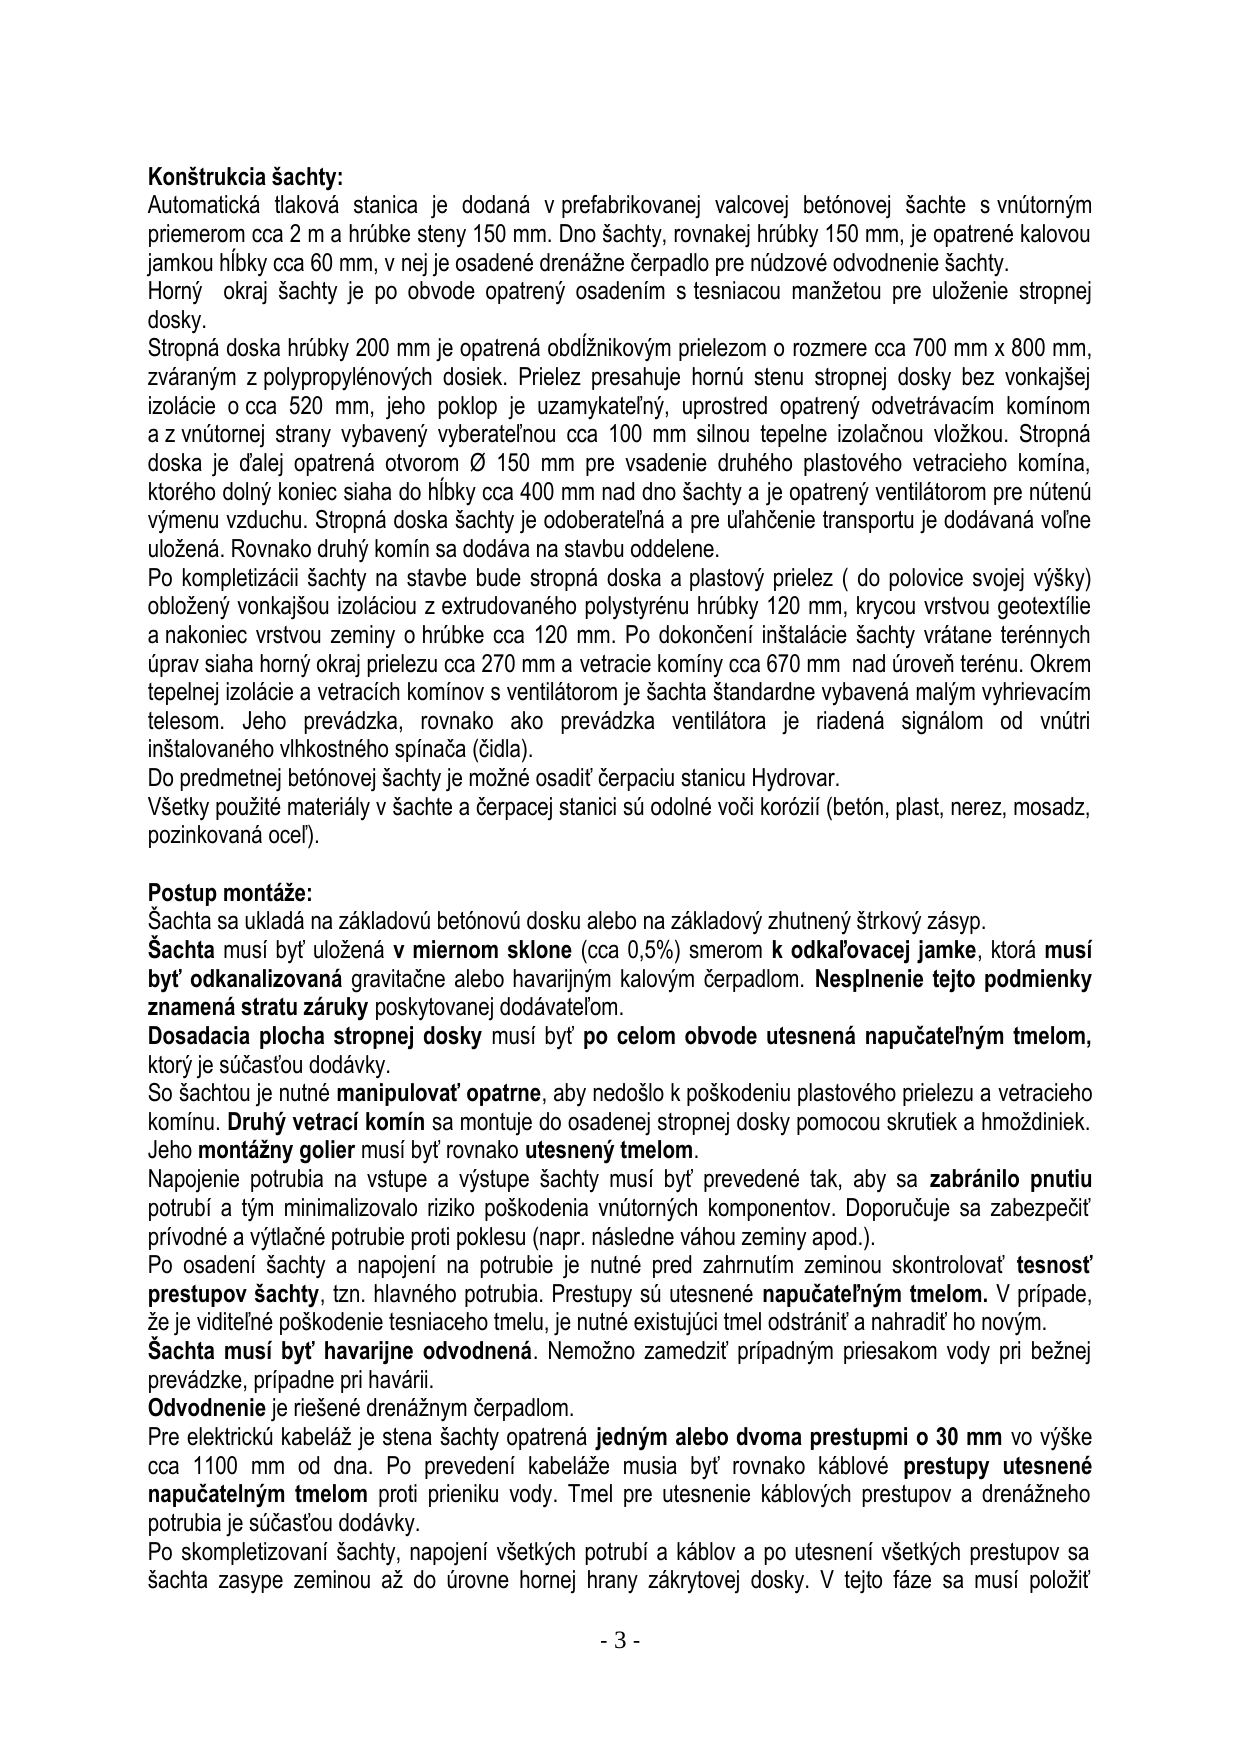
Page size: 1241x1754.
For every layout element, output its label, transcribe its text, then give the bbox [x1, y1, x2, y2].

text Do predmetnej betónovej šachty je možné osadiť čerpaciu stanicu Hydrovar. [148, 763, 1092, 792]
text Po osadení šachty a napojení na potrubie je nutné pred zahrnutím zeminou skontrolovať tesnosť prestupov šachty, tzn. hlavného potrubia. Prestupy sú utesnené napučateľným tmelom. V prípade, že je viditeľné poškodenie tesniaceho tmelu, je nutné existujúci tmel odstrániť a nahradiť ho novým. [148, 1250, 1092, 1336]
text Dosadacia plocha stropnej dosky musí byť po celom obvode utesnená napučateľným tmelom, ktorý je súčasťou dodávky. [148, 1021, 1092, 1078]
text Napojenie potrubia na vstupe a výstupe šachty musí byť prevedené tak, aby sa zabránilo pnutiu potrubí a tým minimalizovalo riziko poškodenia vnútorných komponentov. Doporučuje sa zabezpečiť prívodné a výtlačné potrubie proti poklesu (napr. následne váhou zeminy apod.). [148, 1164, 1092, 1250]
text Odvodnenie je riešené drenážnym čerpadlom. [148, 1393, 1092, 1422]
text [148, 1537, 1092, 1594]
text Pre elektrickú kabeláž je stena šachty opatrená jedným alebo dvoma prestupmi o 30 mm vo výške cca 1100 mm od dna. Po prevedení kabeláže musia byť rovnako káblové prestupy utesnené napučatelným tmelom proti prieniku vody. Tmel pre utesnenie káblových prestupov a drenážneho potrubia je súčasťou dodávky. [148, 1422, 1092, 1537]
text Šachta sa ukladá na základovú betónovú dosku alebo na základový zhutnený štrkový zásyp. [148, 906, 1092, 935]
text Po kompletizácii šachty na stavbe bude stropná doska a plastový prielez ( do polovice svojej výšky) obložený vonkajšou izoláciou z extrudovaného polystyrénu hrúbky 120 mm, krycou vrstvou geotextílie a nakoniec vrstvou zeminy o hrúbke cca 120 mm. Po dokončení inštalácie šachty vrátane terénnych úprav siaha horný okraj prielezu cca 270 mm a vetracie komíny cca 670 mm nad úroveň terénu. Okrem tepelnej izolácie a vetracích komínov s ventilátorom je šachta štandardne vybavená malým vyhrievacím telesom. Jeho prevádzka, rovnako ako prevádzka ventilátora je riadená signálom od vnútri inštalovaného vlhkostného spínača (čidla). [148, 563, 1092, 763]
text Konštrukcia šachty: [148, 162, 1092, 190]
text Stropná doska hrúbky 200 mm je opatrená obdĺžnikovým prielezom o rozmere cca 700 mm x 800 mm, zváraným z polypropylénových dosiek. Prielez presahuje hornú stenu stropnej dosky bez vonkajšej izolácie o cca 520 mm, jeho poklop je uzamykateľný, uprostred opatrený odvetrávacím komínom a z vnútornej strany vybavený vyberateľnou cca 100 mm silnou tepelne izolačnou vložkou. Stropná doska je ďalej opatrená otvorom Ø 150 mm pre vsadenie druhého plastového vetracieho komína, ktorého dolný koniec siaha do hĺbky cca 400 mm nad dno šachty a je opatrený ventilátorom pre nútenú výmenu vzduchu. Stropná doska šachty je odoberateľná a pre uľahčenie transportu je dodávaná voľne uložená. Rovnako druhý komín sa dodáva na stavbu oddelene. [148, 333, 1092, 563]
text Šachta musí byť uložená v miernom sklone (cca 0,5%) smerom k odkaľovacej jamke, ktorá musí byť odkanalizovaná gravitačne alebo havarijným kalovým čerpadlom. Nesplnenie tejto podmienky znamená stratu záruky poskytovanej dodávateľom. [148, 935, 1092, 1021]
text Automatická tlaková stanica je dodaná v prefabrikovanej valcovej betónovej šachte s vnútorným priemerom cca 2 m a hrúbke steny 150 mm. Dno šachty, rovnakej hrúbky 150 mm, je opatrené kalovou jamkou hĺbky cca 60 mm, v nej je osadené drenážne čerpadlo pre núdzové odvodnenie šachty. [148, 190, 1092, 276]
text Šachta musí byť havarijne odvodnená. Nemožno zamedziť prípadným priesakom vody pri bežnej prevádzke, prípadne pri havárii. [148, 1336, 1092, 1393]
text So šachtou je nutné manipulovať opatrne, aby nedošlo k poškodeniu plastového prielezu a vetracieho komínu. Druhý vetrací komín sa montuje do osadenej stropnej dosky pomocou skrutiek a hmoždiniek. Jeho montážny golier musí byť rovnako utesnený tmelom. [148, 1078, 1092, 1164]
text Horný okraj šachty je po obvode opatrený osadením s tesniacou manžetou pre uloženie stropnej dosky. [148, 276, 1092, 333]
text Všetky použité materiály v šachte a čerpacej stanici sú odolné voči korózií (betón, plast, nerez, mosadz, pozinkovaná oceľ). [148, 792, 1092, 849]
text Postup montáže: [148, 878, 1092, 906]
